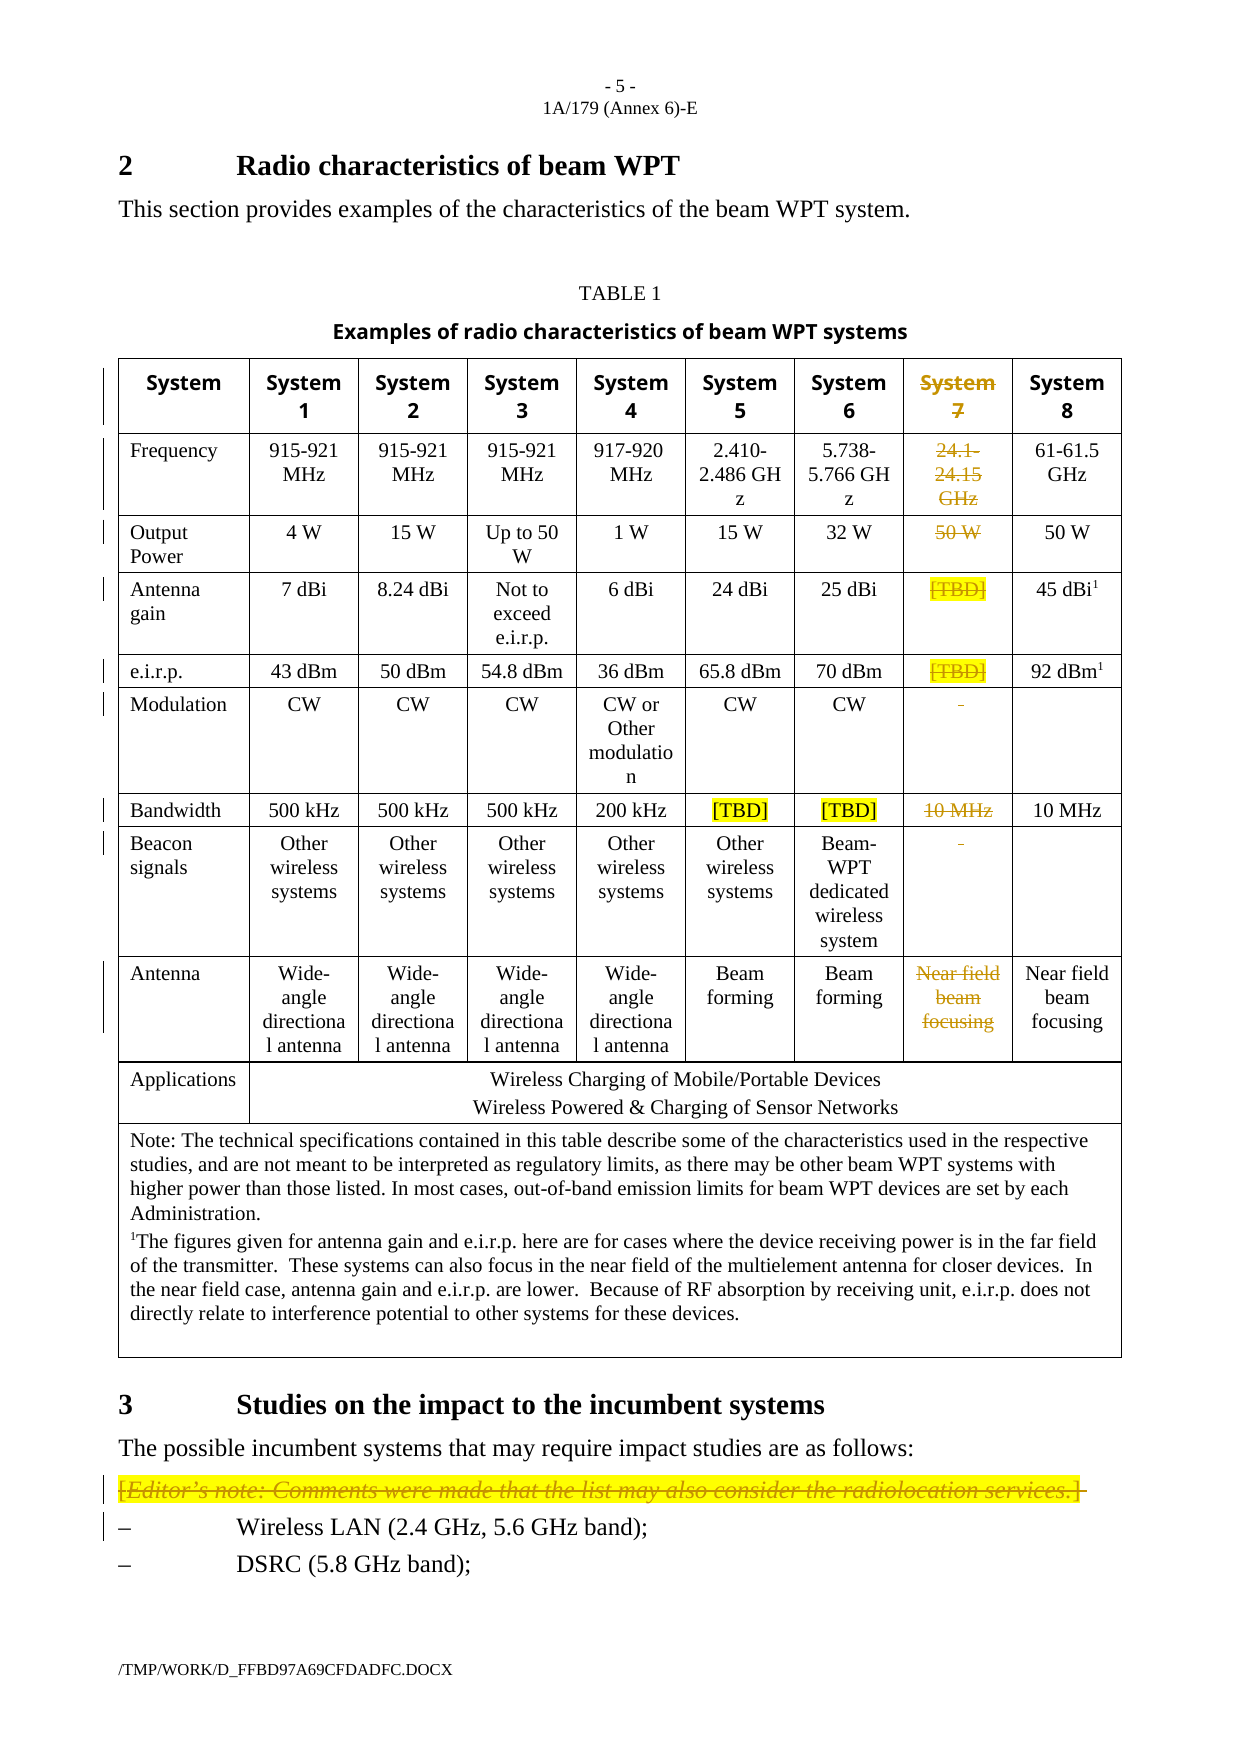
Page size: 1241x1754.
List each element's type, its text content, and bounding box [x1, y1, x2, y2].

text – DSRC (5.8 GHz band); [118, 1549, 1122, 1578]
table_cell [904, 794, 1012, 826]
table_cell Near field beam focusing [1013, 957, 1121, 1061]
table_cell Wide- angle directional antenna [468, 957, 576, 1061]
table_cell [TBD] [686, 794, 794, 826]
table_cell Note: The technical specifications contained in this table describe some of the characteristics used in the respective studies, and are not meant to be interpreted as regulatory limits, as there may be other beam WPT systems with higher power than those listed. In most cases, out-of-band emission limits for beam WPT devices are set by each Administration. 1The figures given for antenna gain and e.i.r.p. here are for cases where the device receiving power is in the far field of the transmitter. These systems can also focus in the near field of the multielement antenna for closer devices. In the near field case, antenna gain and e.i.r.p. are lower. Because of RF absorption by receiving unit, e.i.r.p. does not directly relate to interference potential to other systems for these devices. [119, 1124, 1121, 1357]
table_cell 6 dBi [577, 573, 685, 653]
table_cell Other wireless systems [250, 827, 358, 956]
table_cell CW [359, 688, 467, 793]
table_cell CW [468, 688, 576, 793]
table_cell Wireless Charging of Mobile/Portable Devices Wireless Powered & Charging of Sensor Networks [250, 1063, 1121, 1123]
table_header System 3 [468, 359, 576, 433]
table_cell 500 kHz [250, 794, 358, 826]
table_header System 2 [359, 359, 467, 433]
table_cell CW [795, 688, 903, 793]
table_cell 24 dBi [686, 573, 794, 653]
table_cell [1013, 688, 1121, 793]
table_cell Antenna [119, 957, 249, 1061]
subtitle 2 Radio characteristics of beam WPT [118, 148, 1122, 181]
table_cell [TBD] [795, 794, 903, 826]
table_cell Beam forming [795, 957, 903, 1061]
table_header System 5 [686, 359, 794, 433]
table_header System 4 [577, 359, 685, 433]
table_cell 915-921 MHz [250, 434, 358, 514]
text The possible incumbent systems that may require impact studies are as follows: [118, 1433, 1122, 1462]
text This section provides examples of the characteristics of the beam WPT system. [118, 194, 1122, 222]
table_cell [904, 655, 1012, 687]
table_header System 6 [795, 359, 903, 433]
table_cell 70 dBm [795, 655, 903, 687]
table_cell 15 W [359, 516, 467, 572]
table_cell 917-920 MHz [577, 434, 685, 514]
table_cell Output Power [119, 516, 249, 572]
table_cell 50 dBm [359, 655, 467, 687]
table_cell Wide-angle directional antenna [250, 957, 358, 1061]
table_cell [904, 957, 1012, 1061]
table_header [904, 359, 1012, 433]
table_cell Beam forming [686, 957, 794, 1061]
table_cell Applications [119, 1063, 249, 1123]
table_cell [904, 688, 1012, 793]
table_cell Beam-WPT dedicated wireless system [795, 827, 903, 956]
table_cell 915-921 MHz [468, 434, 576, 514]
table_cell CW [686, 688, 794, 793]
table_cell 43 dBm [250, 655, 358, 687]
table_cell [904, 516, 1012, 572]
table_cell Antenna gain [119, 573, 249, 653]
table_cell Bandwidth [119, 794, 249, 826]
table_cell 2.410-2.486 GHz [686, 434, 794, 514]
table_cell [904, 434, 1012, 514]
table_cell 50 W [1013, 516, 1121, 572]
table_cell 32 W [795, 516, 903, 572]
table_cell 61-61.5 GHz [1013, 434, 1121, 514]
table_cell Other wireless systems [359, 827, 467, 956]
subtitle 3 Studies on the impact to the incumbent systems [118, 1387, 1122, 1421]
table_header System [119, 359, 249, 433]
table_cell 25 dBi [795, 573, 903, 653]
table_cell Other wireless systems [577, 827, 685, 956]
table_cell 65.8 dBm [686, 655, 794, 687]
table_cell Wide- angle directional antenna [577, 957, 685, 1061]
table_cell 500 kHz [468, 794, 576, 826]
table_cell CW [250, 688, 358, 793]
table_cell 1 W [577, 516, 685, 572]
table_cell 5.738-5.766 GHz [795, 434, 903, 514]
table_cell Modulation [119, 688, 249, 793]
table_header System 1 [250, 359, 358, 433]
table_cell [904, 827, 1012, 956]
table_cell [1013, 827, 1121, 956]
table_cell 4 W [250, 516, 358, 572]
text TABLE 1 [118, 281, 1122, 305]
table_cell CW or Other modulation [577, 688, 685, 793]
table_cell e.i.r.p. [119, 655, 249, 687]
table_cell 36 dBm [577, 655, 685, 687]
title Examples of radio characteristics of beam WPT systems [118, 317, 1122, 346]
table_header System 8 [1013, 359, 1121, 433]
table_cell Other wireless systems [686, 827, 794, 956]
table_cell 54.8 dBm [468, 655, 576, 687]
table_cell Not to exceed e.i.r.p. [468, 573, 576, 653]
table_cell Wide-angle directional antenna [359, 957, 467, 1061]
text – Wireless LAN (2.4 GHz, 5.6 GHz band); [118, 1512, 1122, 1541]
table_cell 915-921 MHz [359, 434, 467, 514]
table_cell 7 dBi [250, 573, 358, 653]
table_cell 8.24 dBi [359, 573, 467, 653]
table_cell 200 kHz [577, 794, 685, 826]
table_cell Beacon signals [119, 827, 249, 956]
table_cell Other wireless systems [468, 827, 576, 956]
table_cell 15 W [686, 516, 794, 572]
table_cell Up to 50 W [468, 516, 576, 572]
table_cell Frequency [119, 434, 249, 514]
table_cell 92 dBm1 [1013, 655, 1121, 687]
table_cell [904, 573, 1012, 653]
table_cell 45 dBi1 [1013, 573, 1121, 653]
table_cell 500 kHz [359, 794, 467, 826]
table_cell 10 MHz [1013, 794, 1121, 826]
